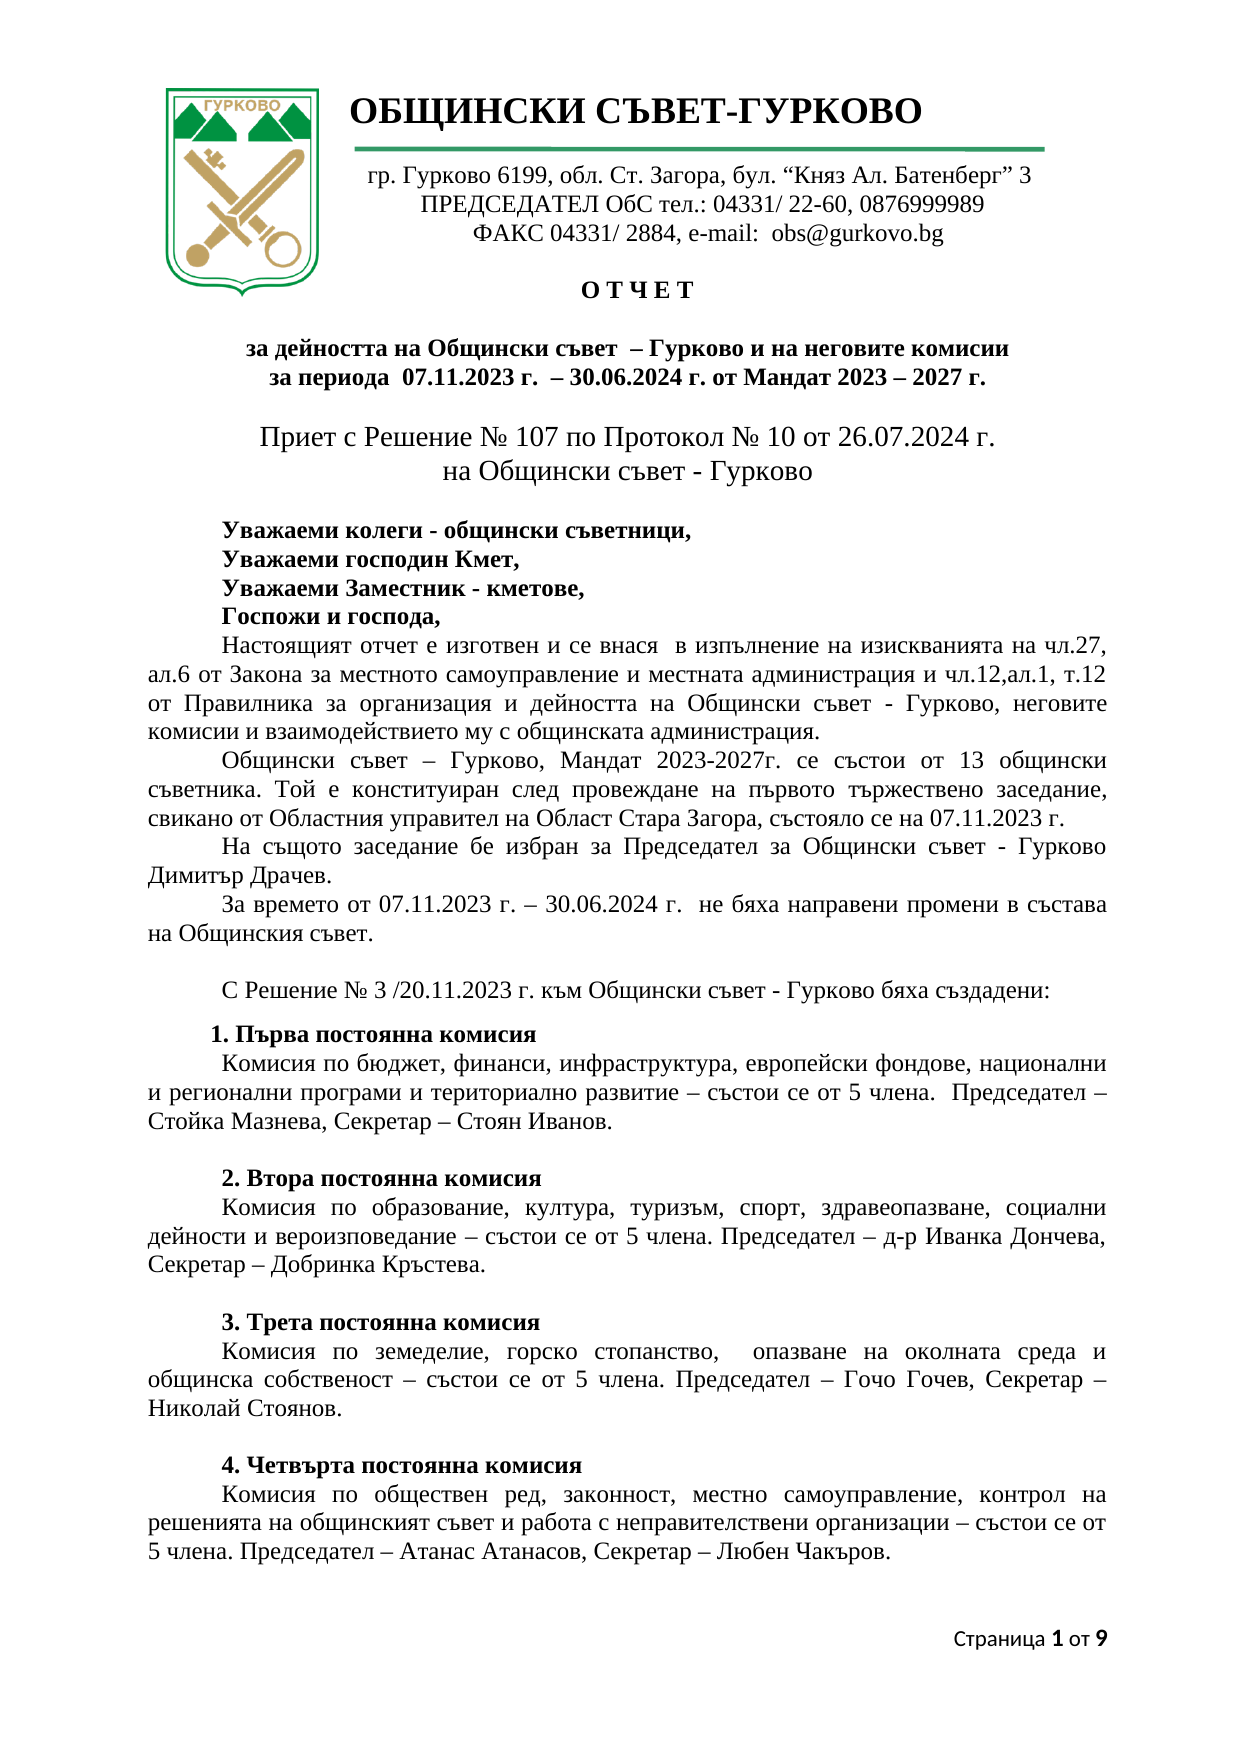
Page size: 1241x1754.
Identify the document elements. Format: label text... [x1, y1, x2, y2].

text Настоящият отчет e изготвен и се внася в изпълнение на изискванията на чл.27, ал.6 от Закона за местното самоуправление и местната администрация и чл.12,ал.1, т.12 от Правилника за организация и дейността на Общински съвет - Гурково, неговите комисии и взаимодействието му с общинската администрация. [148, 630, 1107, 745]
text На същото заседание бе избран за Председател за Общински съвет - Гурково Димитър Драчев. [148, 831, 1107, 889]
text ПРЕДСЕДАТЕЛ ОбС тел.: 04331/ 22-60, 0876999989 [148, 189, 1107, 218]
text 3. Трета постоянна комисия [148, 1307, 1107, 1336]
text 1. Първа постоянна комисия [148, 1019, 1107, 1048]
picture [165, 132, 319, 161]
text Приет с Решение № 107 по Протокол № 10 от 26.07.2024 г. [148, 419, 1107, 453]
text Уважаеми Заместник - кметове, [148, 573, 1107, 601]
text Госпожи и господа, [148, 601, 1107, 630]
text О Т Ч Е Т [148, 276, 1107, 304]
text Комисия по бюджет, финанси, инфраструктура, европейски фондове, национални и регионални програми и териториално развитие – състои се от 5 члена. Председател – Стойка Мазнева, Секретар – Стоян Иванов. [148, 1048, 1107, 1134]
text 2. Втора постоянна комисия [148, 1163, 1107, 1192]
text С Решение № 3 /20.11.2023 г. към Общински съвет - Гурково бяха създадени: [148, 975, 1107, 1004]
picture [165, 247, 319, 276]
text на Общински съвет - Гурково [148, 453, 1107, 486]
text Комисия по земеделие, горско стопанство, опазване на околната среда и общинска собственост – състои се от 5 члена. Председател – Гочо Гочев, Секретар – Николай Стоянов. [148, 1336, 1107, 1422]
text Комисия по обществен ред, законност, местно самоуправление, контрол на решенията на общинският съвет и работа с неправителствени организации – състои се от 5 члена. Председател – Атанас Атанасов, Секретар – Любен Чакъров. [148, 1479, 1107, 1565]
text Уважаеми господин Кмет, [148, 544, 1107, 573]
text ФАКС 04331/ 2884, e-mail: obs@gurkovo.bg [148, 218, 1107, 247]
text За времето от 07.11.2023 г. – 30.06.2024 г. не бяха направени промени в състава на Общинския съвет. [148, 889, 1107, 946]
text Уважаеми колеги - общински съветници, [148, 515, 1107, 544]
text ОБЩИНСКИ СЪВЕТ-ГУРКОВО [148, 89, 1107, 132]
text 4. Четвърта постоянна комисия [148, 1450, 1107, 1479]
text Общински съвет – Гурково, Мандат 2023-2027г. се състои от 13 общински съветника. Той е конституиран след провеждане на първото тържествено заседание, свикано от Областния управител на Област Стара Загора, състояло се на 07.11.2023 г. [148, 745, 1107, 831]
text за периода 07.11.2023 г. – 30.06.2024 г. от Мандат 2023 – 2027 г. [148, 362, 1107, 391]
text за дейността на Общински съвет – Гурково и на неговите комисии [148, 333, 1107, 362]
text гр. Гурково 6199, обл. Ст. Загора, бул. “Княз Ал. Батенберг” 3 [148, 161, 1107, 189]
text Комисия по образование, култура, туризъм, спорт, здравеопазване, социални дейности и вероизповедание – състои се от 5 члена. Председател – д-р Иванка Дончева, Секретар – Добринка Кръстева. [148, 1192, 1107, 1278]
